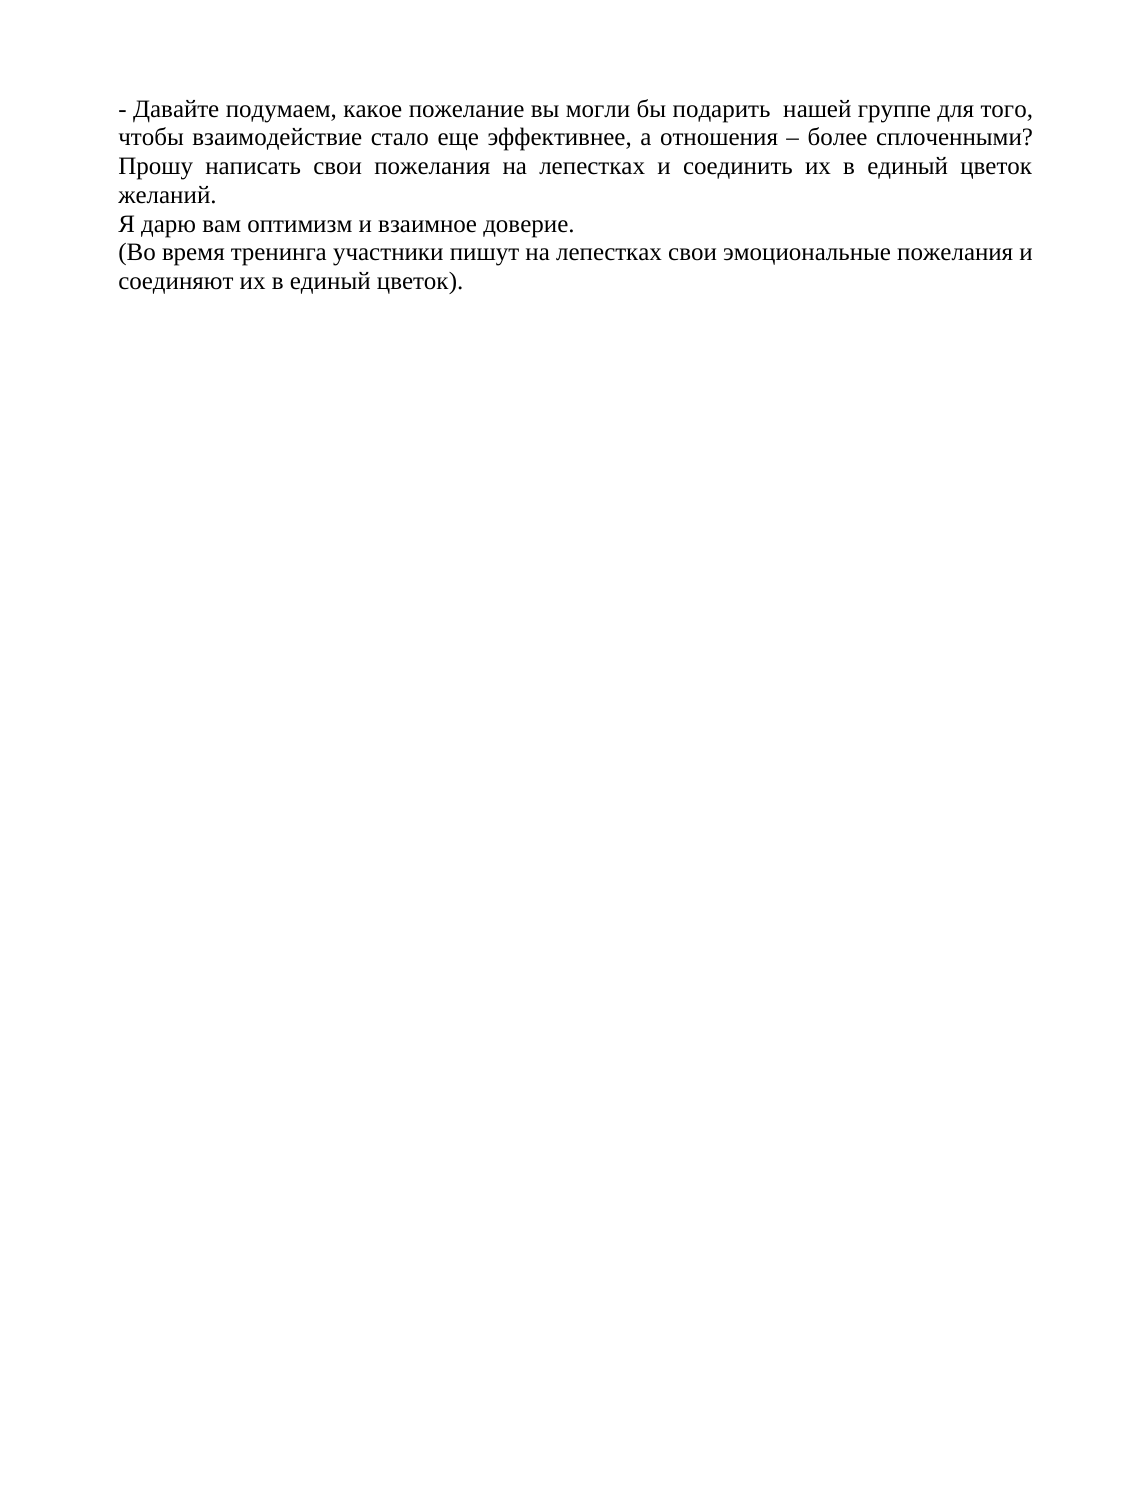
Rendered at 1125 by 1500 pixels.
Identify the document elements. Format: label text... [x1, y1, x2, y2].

text - Давайте подумаем, какое пожелание вы могли бы подарить нашей группе для того, чтобы взаимодействие стало еще эффективнее, а отношения – более сплоченными? Прошу написать свои пожелания на лепестках и соединить их в единый цветок желаний. [118, 94, 1034, 209]
text Я дарю вам оптимизм и взаимное доверие. [118, 209, 1034, 237]
text (Во время тренинга участники пишут на лепестках свои эмоциональные пожелания и соединяют их в единый цветок). [118, 237, 1034, 295]
